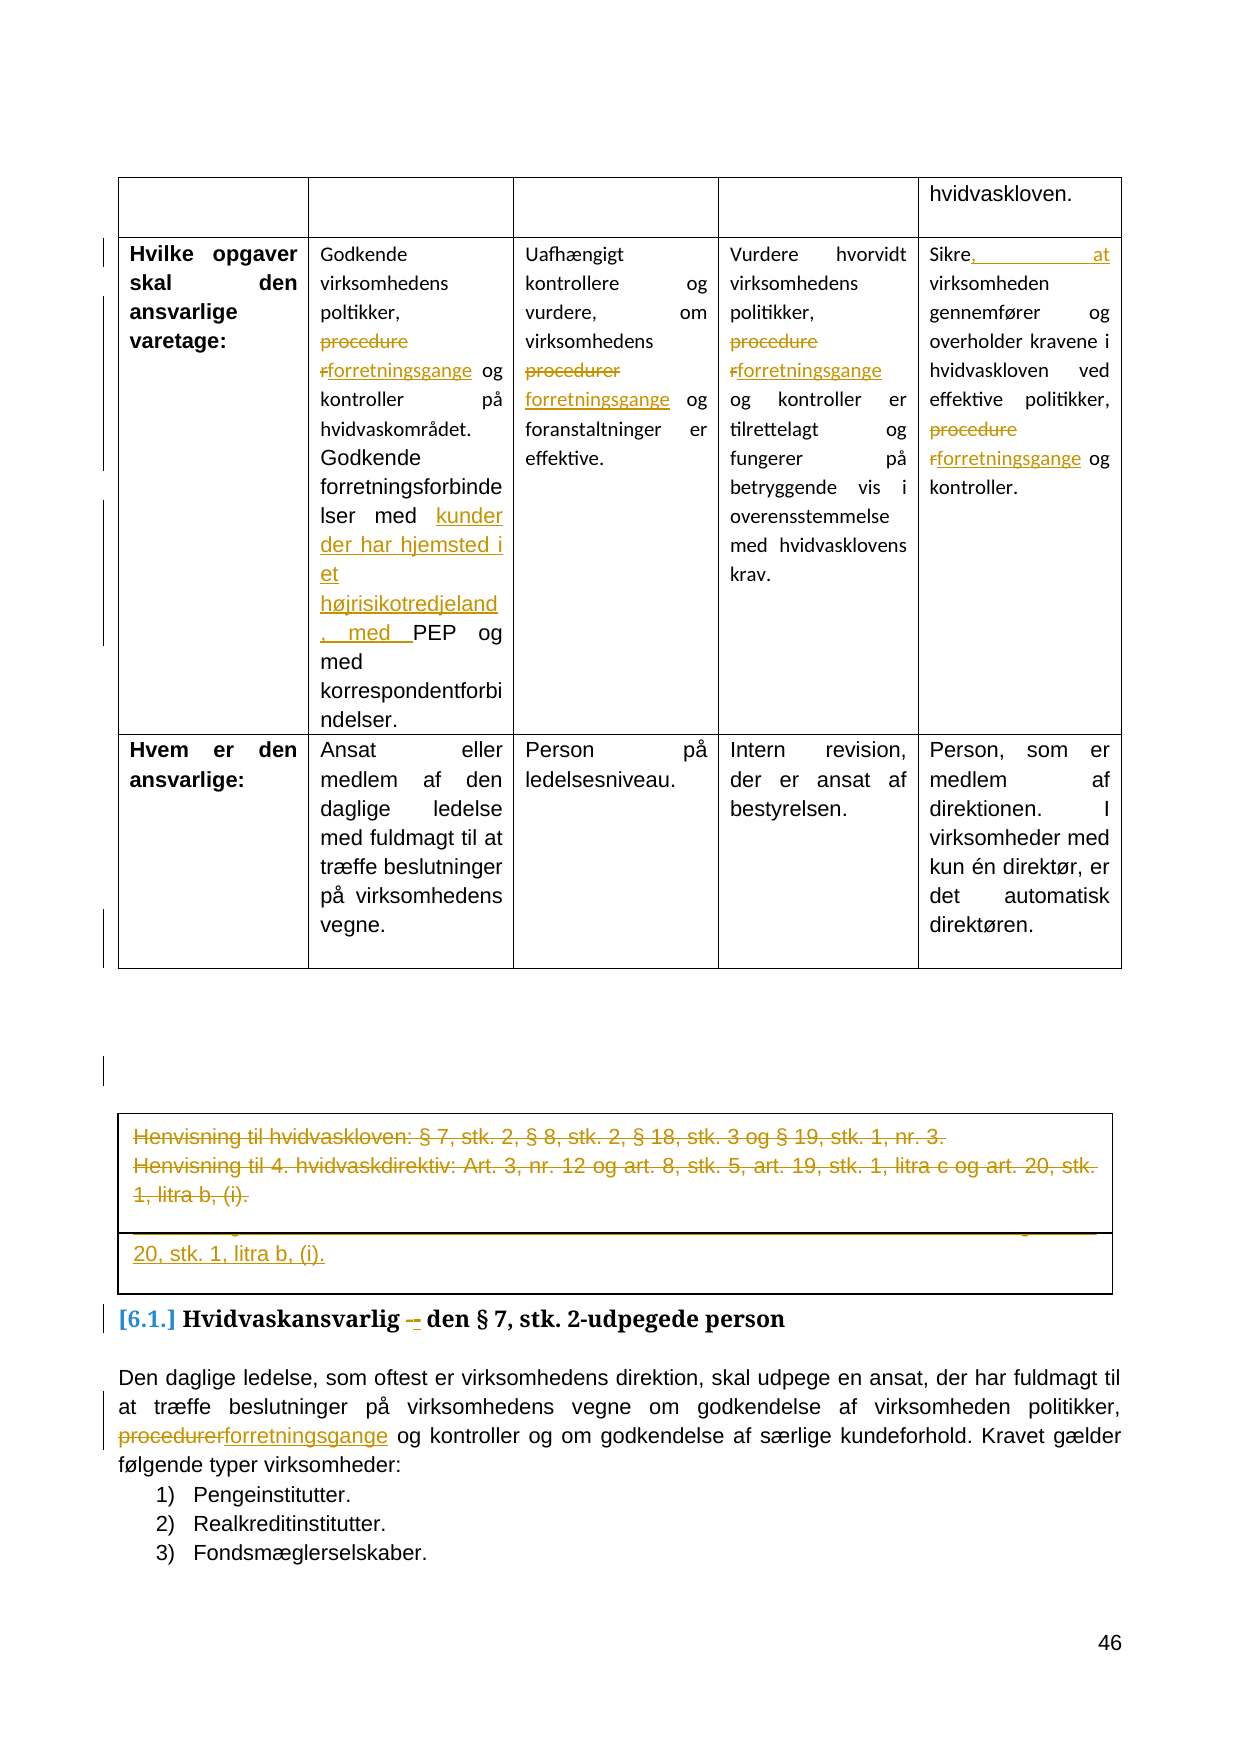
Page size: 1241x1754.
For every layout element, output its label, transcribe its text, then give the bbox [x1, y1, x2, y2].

table_cell Ansat eller medlem af den daglige ledelse med fuldmagt til at træffe beslutninger på virksomhedens vegne. [309, 735, 513, 968]
table_cell Person, som er medlem af direktionen. I virksomheder med kun én direktør, er det automatisk direktøren. [919, 735, 1121, 968]
list Realkreditinstitutter. [156, 1508, 1122, 1537]
table_cell Vurdere hvorvidt virksomhedens politikker, og kontroller er tilrettelagt og fungerer på betryggende vis i overensstemmelse med hvidvasklovens krav. [719, 238, 918, 733]
table_cell Intern revision, der er ansat af bestyrelsen. [719, 735, 918, 968]
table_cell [919, 178, 1121, 237]
table_cell Hvem er den ansvarlige: [119, 735, 308, 968]
table_cell Godkende virksomhedens poltikker, og kontroller på hvidvaskområdet. Godkende forretningsforbindelser med PEP og med korrespondentforbindelser. [309, 238, 513, 733]
table_cell Uafhængigt kontrollere og vurdere, om virksomhedens og foranstaltninger er effektive. [514, 238, 718, 733]
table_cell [514, 178, 718, 237]
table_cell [719, 178, 918, 237]
text Den daglige ledelse, som oftest er virksomhedens direktion, skal udpege en ansat, der har fuldmagt til at træffe beslutninger på virksomhedens vegne om godkendelse af virksomheden politikker, og kontroller og om godkendelse af særlige kundeforhold. Kravet gælder følgende typer virksomheder: [118, 1362, 1122, 1479]
subtitle Hvidvaskansvarlig den § 7, stk. 2-udpegede person [118, 1086, 1122, 1333]
list Fondsmæglerselskaber. [156, 1537, 1122, 1566]
table_cell Hvilke opgaver skal den ansvarlige varetage: [119, 238, 308, 733]
table_cell Sikre virksomheden gennemfører og overholder kravene i hvidvaskloven ved effektive politikker, og kontroller. [919, 238, 1121, 733]
table_cell Person på ledelsesniveau. [514, 735, 718, 968]
list Pengeinstitutter. [156, 1479, 1122, 1508]
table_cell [119, 178, 308, 237]
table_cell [309, 178, 513, 237]
